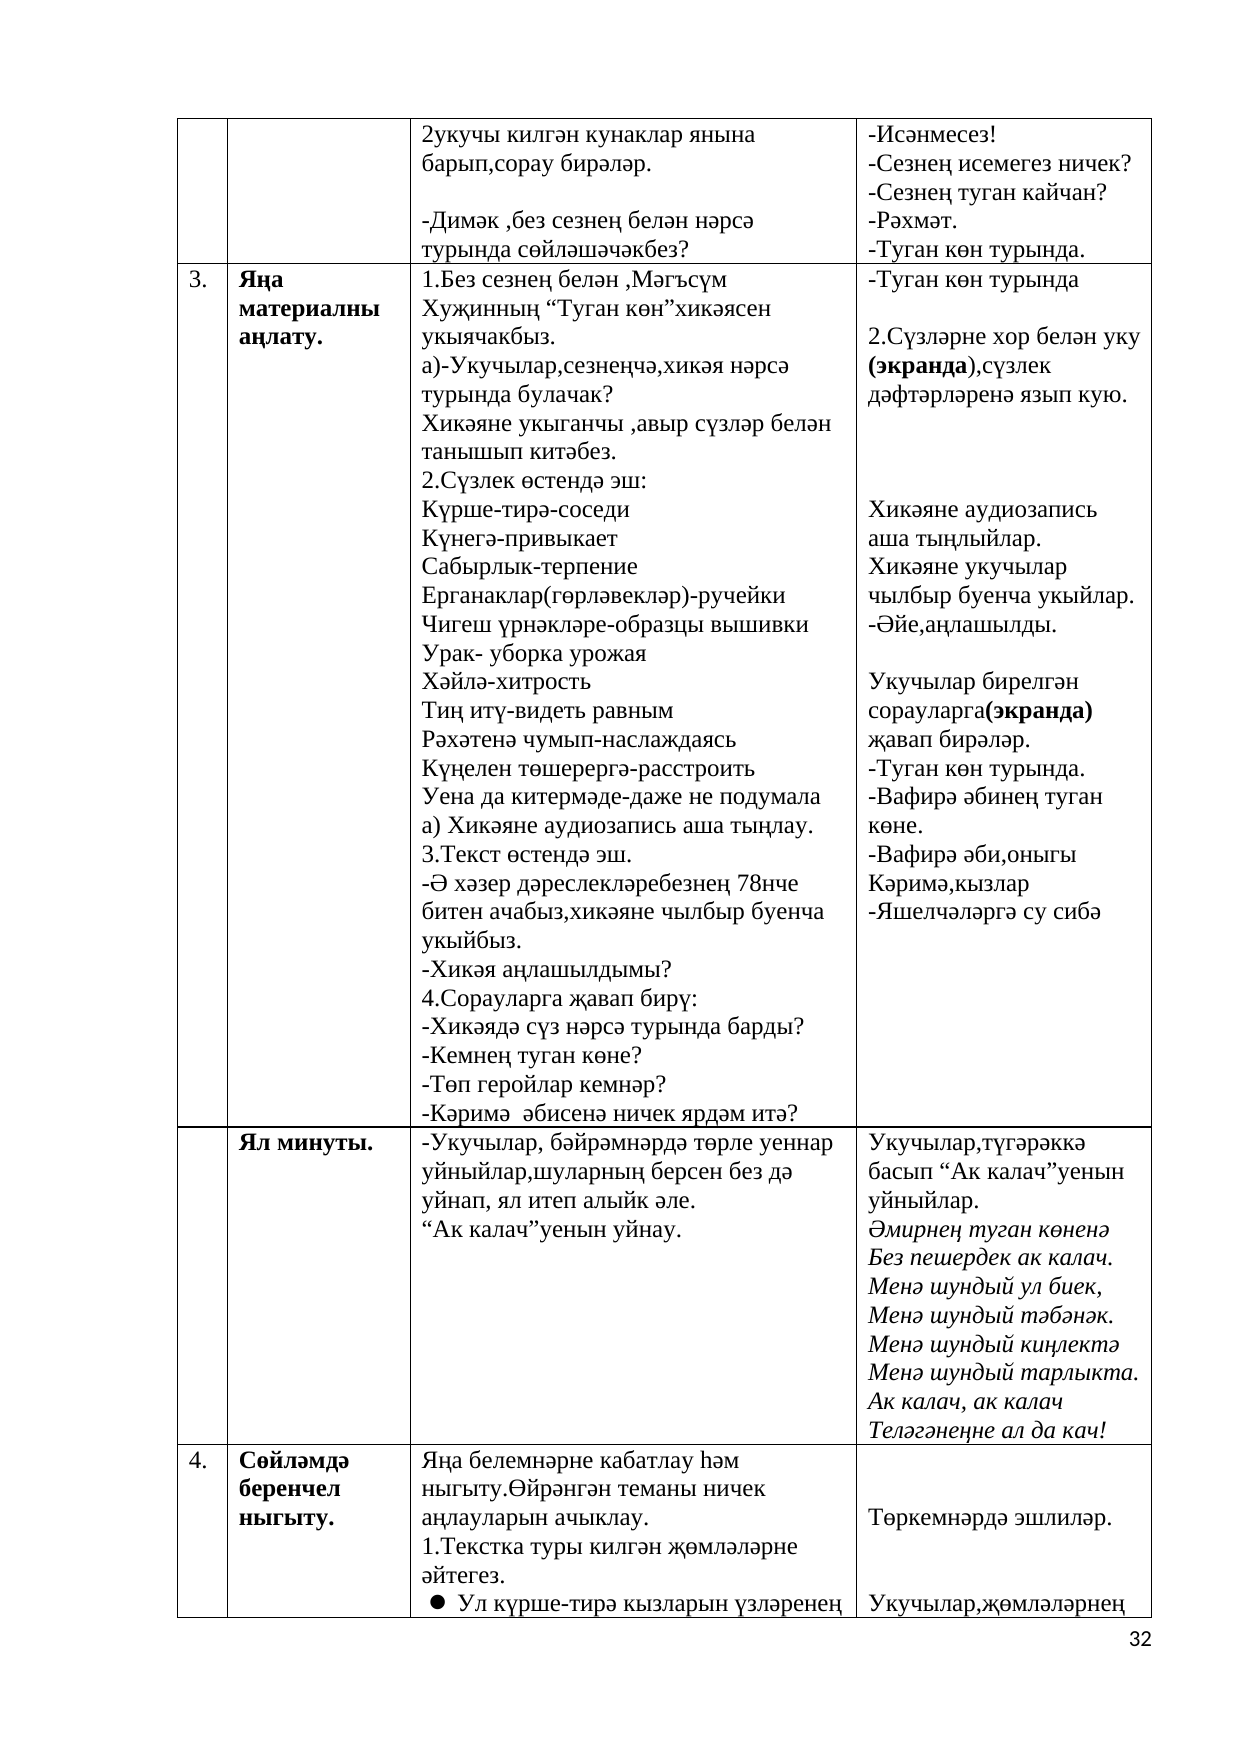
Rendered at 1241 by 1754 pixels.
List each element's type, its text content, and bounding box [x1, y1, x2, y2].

table_cell Яңа материалны аңлату. [228, 264, 410, 1126]
table_cell -Укучылар, бәйрәмнәрдә төрле уеннар уйныйлар,шуларның берсен без дә уйнап, ял итеп алыйк әле. “Ак калач”уенын уйнау. [411, 1128, 856, 1444]
table_cell [178, 1128, 227, 1444]
table_cell 2. [178, 119, 227, 263]
table_cell Укучылар,түгәрәккә басып “Ак калач”уенын уйныйлар. Әмирнең туган көненә Без пешердек ак калач. Менә шундый ул биек, Менә шундый тәбәнәк. Менә шундый киңлектә Менә шундый тарлыкта. Ак калач, ак калач Теләгәнеңне ал да кач! [857, 1128, 1151, 1444]
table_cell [411, 119, 856, 263]
table_cell -Туган көн турында 2.Сүзләрне хор белән уку (экранда),сүзлек дәфтәрләренә язып кую. Хикәяне аудиозапись аша тыңлыйлар. Хикәяне укучылар чылбыр буенча укыйлар. -Әйе,аңлашылды. Укучылар бирелгән сорауларга(экранда) җавап бирәләр. -Туган көн турында. -Вафирә әбинең туган көне. -Вафирә әби,оныгы Кәримә,кызлар -Яшелчәләргә су сибә [857, 264, 1151, 1126]
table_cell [228, 119, 410, 263]
table_cell 4. [178, 1445, 227, 1617]
table_cell 3. [178, 264, 227, 1126]
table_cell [857, 119, 1151, 263]
table_cell Ял минуты. [228, 1128, 410, 1444]
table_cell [228, 1445, 410, 1617]
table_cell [411, 1445, 856, 1617]
table_cell 1.Без сезнең белән ,Мәгъсүм Хуҗинның “Туган көн”хикәясен укыячакбыз. а)-Укучылар,сезнеңчә,хикәя нәрсә турында булачак? Хикәяне укыганчы ,авыр сүзләр белән танышып китәбез. 2.Сүзлек өстендә эш: Күрше-тирә-соседи Күнегә-привыкает Сабырлык-терпение Ерганаклар(гөрләвекләр)-ручейки Чигеш үрнәкләре-образцы вышивки Урак- уборка урожая Хәйлә-хитрость Тиң итү-видеть равным Рәхәтенә чумып-наслаждаясь Күңелен төшерергә-расстроить Уена да китермәде-даже не подумала а) Хикәяне аудиозапись аша тыңлау. 3.Текст өстендә эш. -Ә хәзер дәреслекләребезнең 78нче битен ачабыз,хикәяне чылбыр буенча укыйбыз. -Хикәя аңлашылдымы? 4.Сорауларга җавап бирү: -Хикәядә сүз нәрсә турында барды? -Кемнең туган көне? -Төп геройлар кемнәр? -Кәримә әбисенә ничек ярдәм итә? [411, 264, 856, 1126]
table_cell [857, 1445, 1151, 1617]
